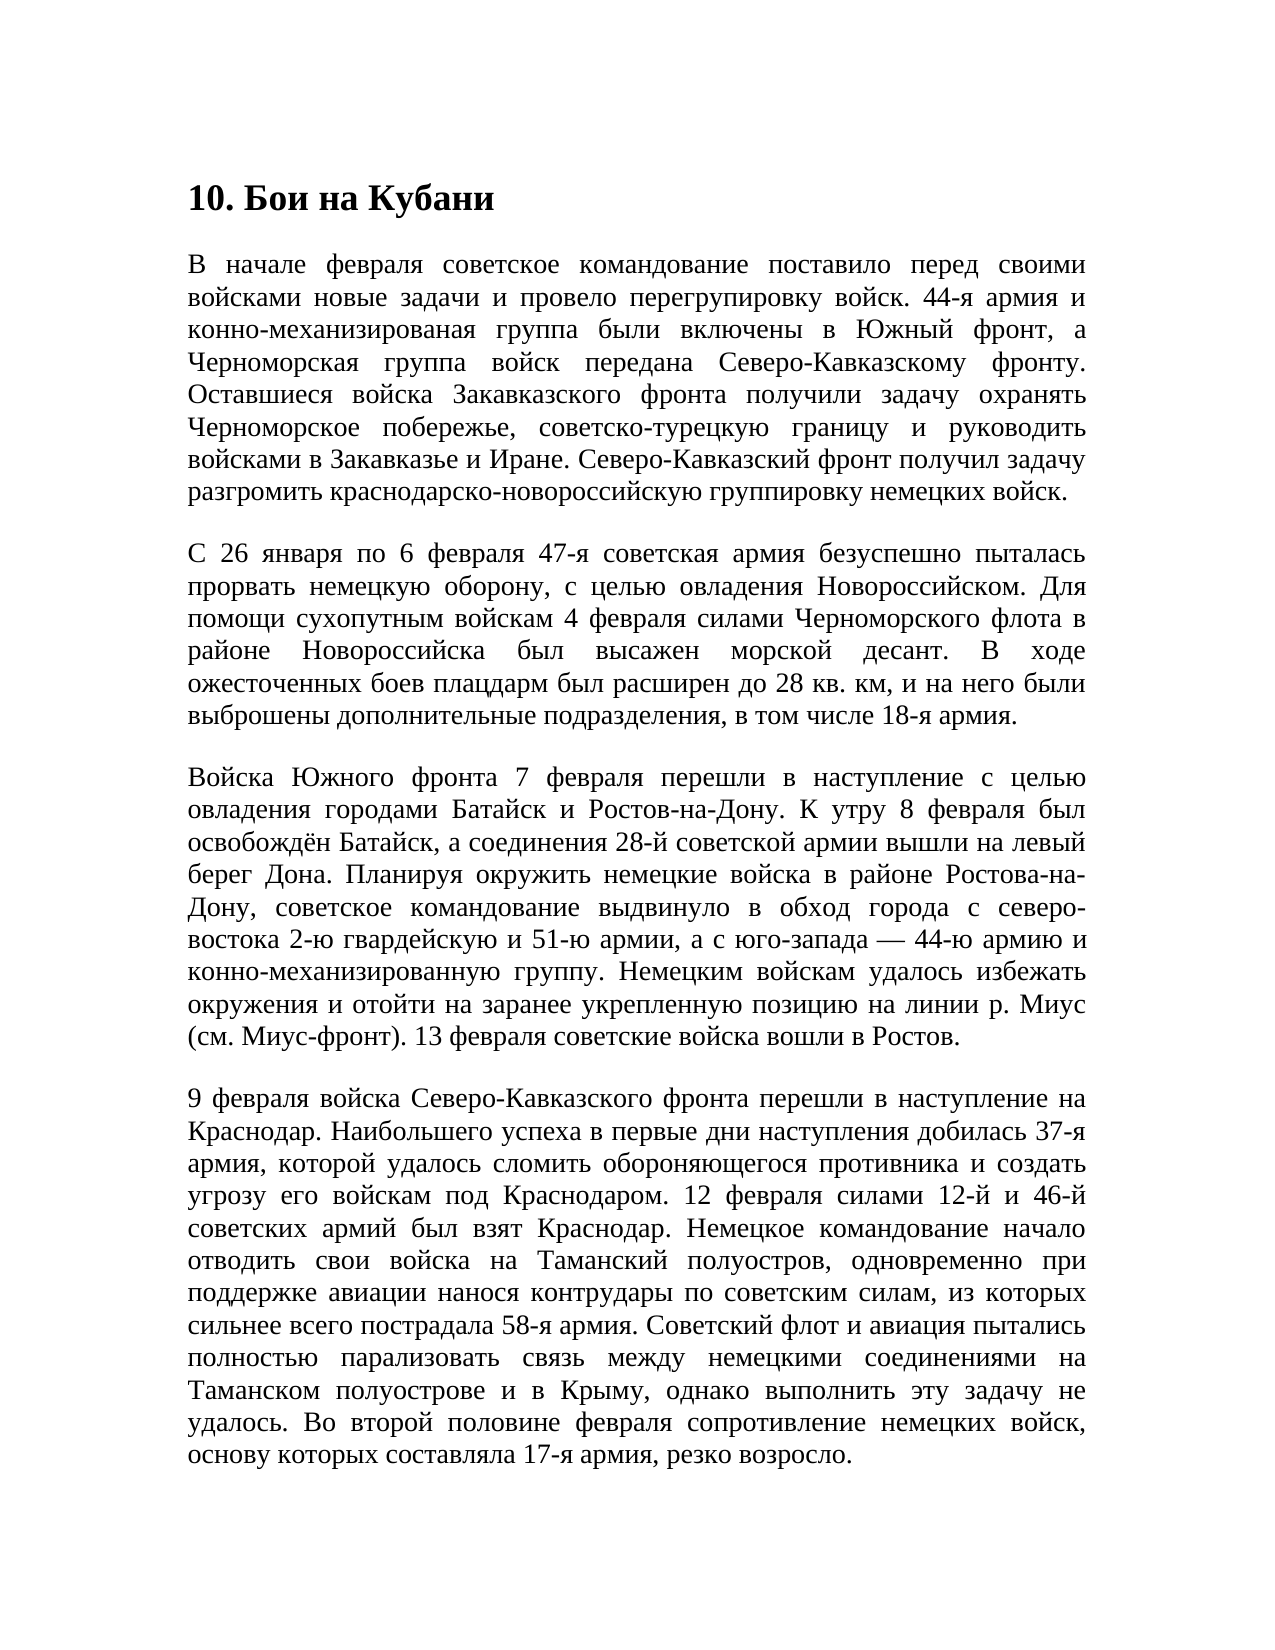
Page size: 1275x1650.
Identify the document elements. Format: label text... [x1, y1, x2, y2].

text 9 февраля войска Северо-Кавказского фронта перешли в наступление на Краснодар. Наибольшего успеха в первые дни наступления добилась 37-я армия, которой удалось сломить обороняющегося противника и создать угрозу его войскам под Краснодаром. 12 февраля силами 12-й и 46-й советских армий был взят Краснодар. Немецкое командование начало отводить свои войска на Таманский полуостров, одновременно при поддержке авиации нанося контрудары по советским силам, из которых сильнее всего пострадала 58-я армия. Советский флот и авиация пытались полностью парализовать связь между немецкими соединениями на Таманском полуострове и в Крыму, однако выполнить эту задачу не удалось. Во второй половине февраля сопротивление немецких войск, основу которых составляла 17-я армия, резко возросло. [187, 1081, 1087, 1470]
text Войска Южного фронта 7 февраля перешли в наступление с целью овладения городами Батайск и Ростов-на-Дону. К утру 8 февраля был освобождён Батайск, а соединения 28-й советской армии вышли на левый берег Дона. Планируя окружить немецкие войска в районе Ростова-на-Дону, советское командование выдвинуло в обход города с северо-востока 2-ю гвардейскую и 51-ю армии, а с юго-запада — 44-ю армию и конно-механизированную группу. Немецким войскам удалось избежать окружения и отойти на заранее укрепленную позицию на линии р. Миус (см. Миус-фронт). 13 февраля советские войска вошли в Ростов. [187, 760, 1087, 1052]
list 10. Бои на Кубани [187, 175, 1087, 218]
text В начале февраля советское командование поставило перед своими войсками новые задачи и провело перегрупировку войск. 44-я армия и конно-механизированая группа были включены в Южный фронт, а Черноморская группа войск передана Северо-Кавказскому фронту. Оставшиеся войска Закавказского фронта получили задачу охранять Черноморское побережье, советско-турецкую границу и руководить войсками в Закавказье и Иране. Северо-Кавказский фронт получил задачу разгромить краснодарско-новороссийскую группировку немецких войск. [187, 248, 1087, 507]
text С 26 января по 6 февраля 47-я советская армия безуспешно пыталась прорвать немецкую оборону, с целью овладения Новороссийском. Для помощи сухопутным войскам 4 февраля силами Черноморского флота в районе Новороссийска был высажен морской десант. В ходе ожесточенных боев плацдарм был расширен до 28 кв. км, и на него были выброшены дополнительные подразделения, в том числе 18-я армия. [187, 536, 1087, 731]
